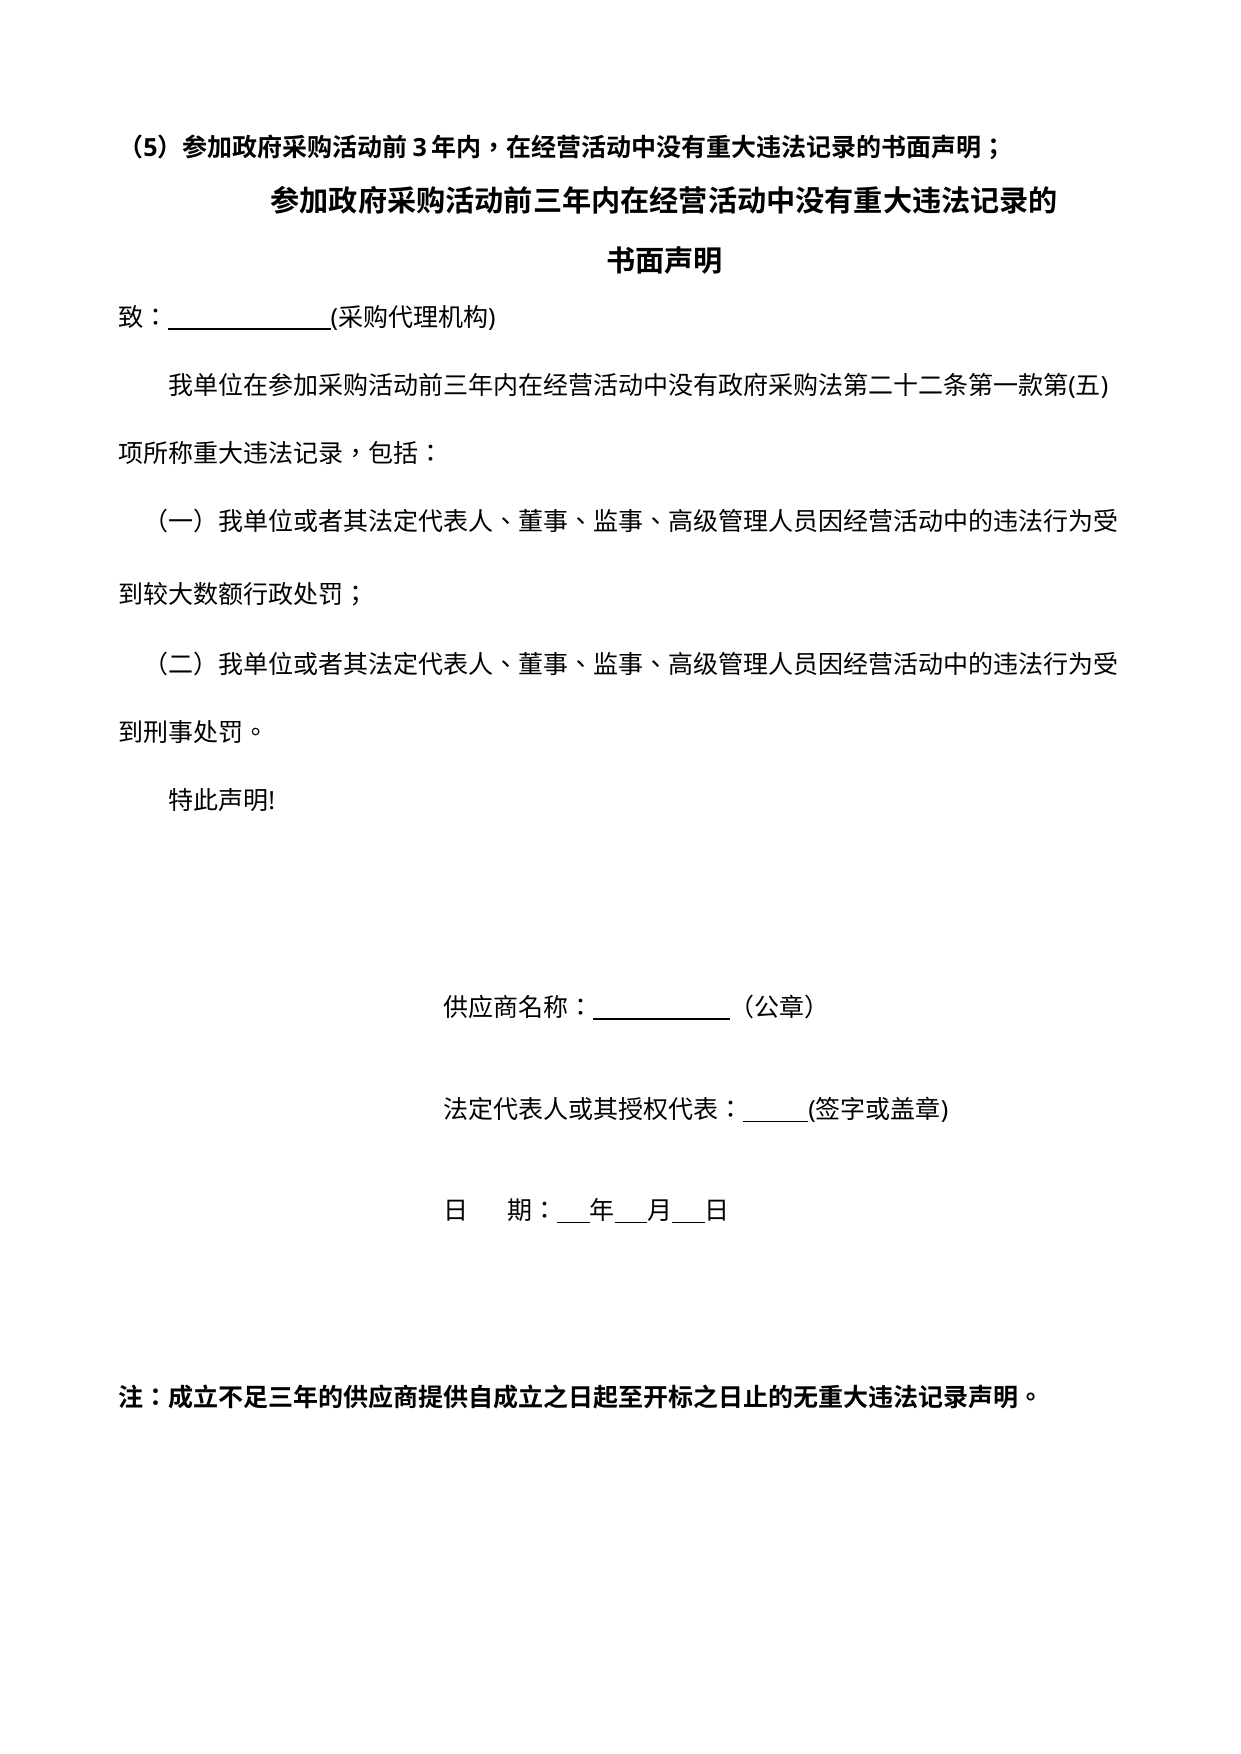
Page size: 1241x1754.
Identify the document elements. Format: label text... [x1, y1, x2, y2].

text 特此声明! [118, 783, 1122, 817]
text 注：成立不足三年的供应商提供自成立之日起至开标之日止的无重大违法记录声明。 [118, 1380, 1122, 1414]
text 法定代表人或其授权代表： (签字或盖章) [118, 1092, 1122, 1126]
text 日 期： 年 月 日 [118, 1193, 1122, 1227]
text （5）参加政府采购活动前3年内，在经营活动中没有重大违法记录的书面声明； [118, 129, 1122, 163]
text 致： (采购代理机构) [118, 299, 1122, 333]
text （一）我单位或者其法定代表人、董事、监事、高级管理人员因经营活动中的违法行为受到较大数额行政处罚； [118, 504, 1122, 610]
text 书面声明 [118, 240, 1122, 280]
text 供应商名称： （公章） [118, 987, 1122, 1023]
text 参加政府采购活动前三年内在经营活动中没有重大违法记录的 [118, 181, 1122, 220]
text 我单位在参加采购活动前三年内在经营活动中没有政府采购法第二十二条第一款第(五)项所称重大违法记录，包括： [118, 368, 1122, 470]
text （二）我单位或者其法定代表人、董事、监事、高级管理人员因经营活动中的违法行为受到刑事处罚。 [118, 647, 1122, 749]
